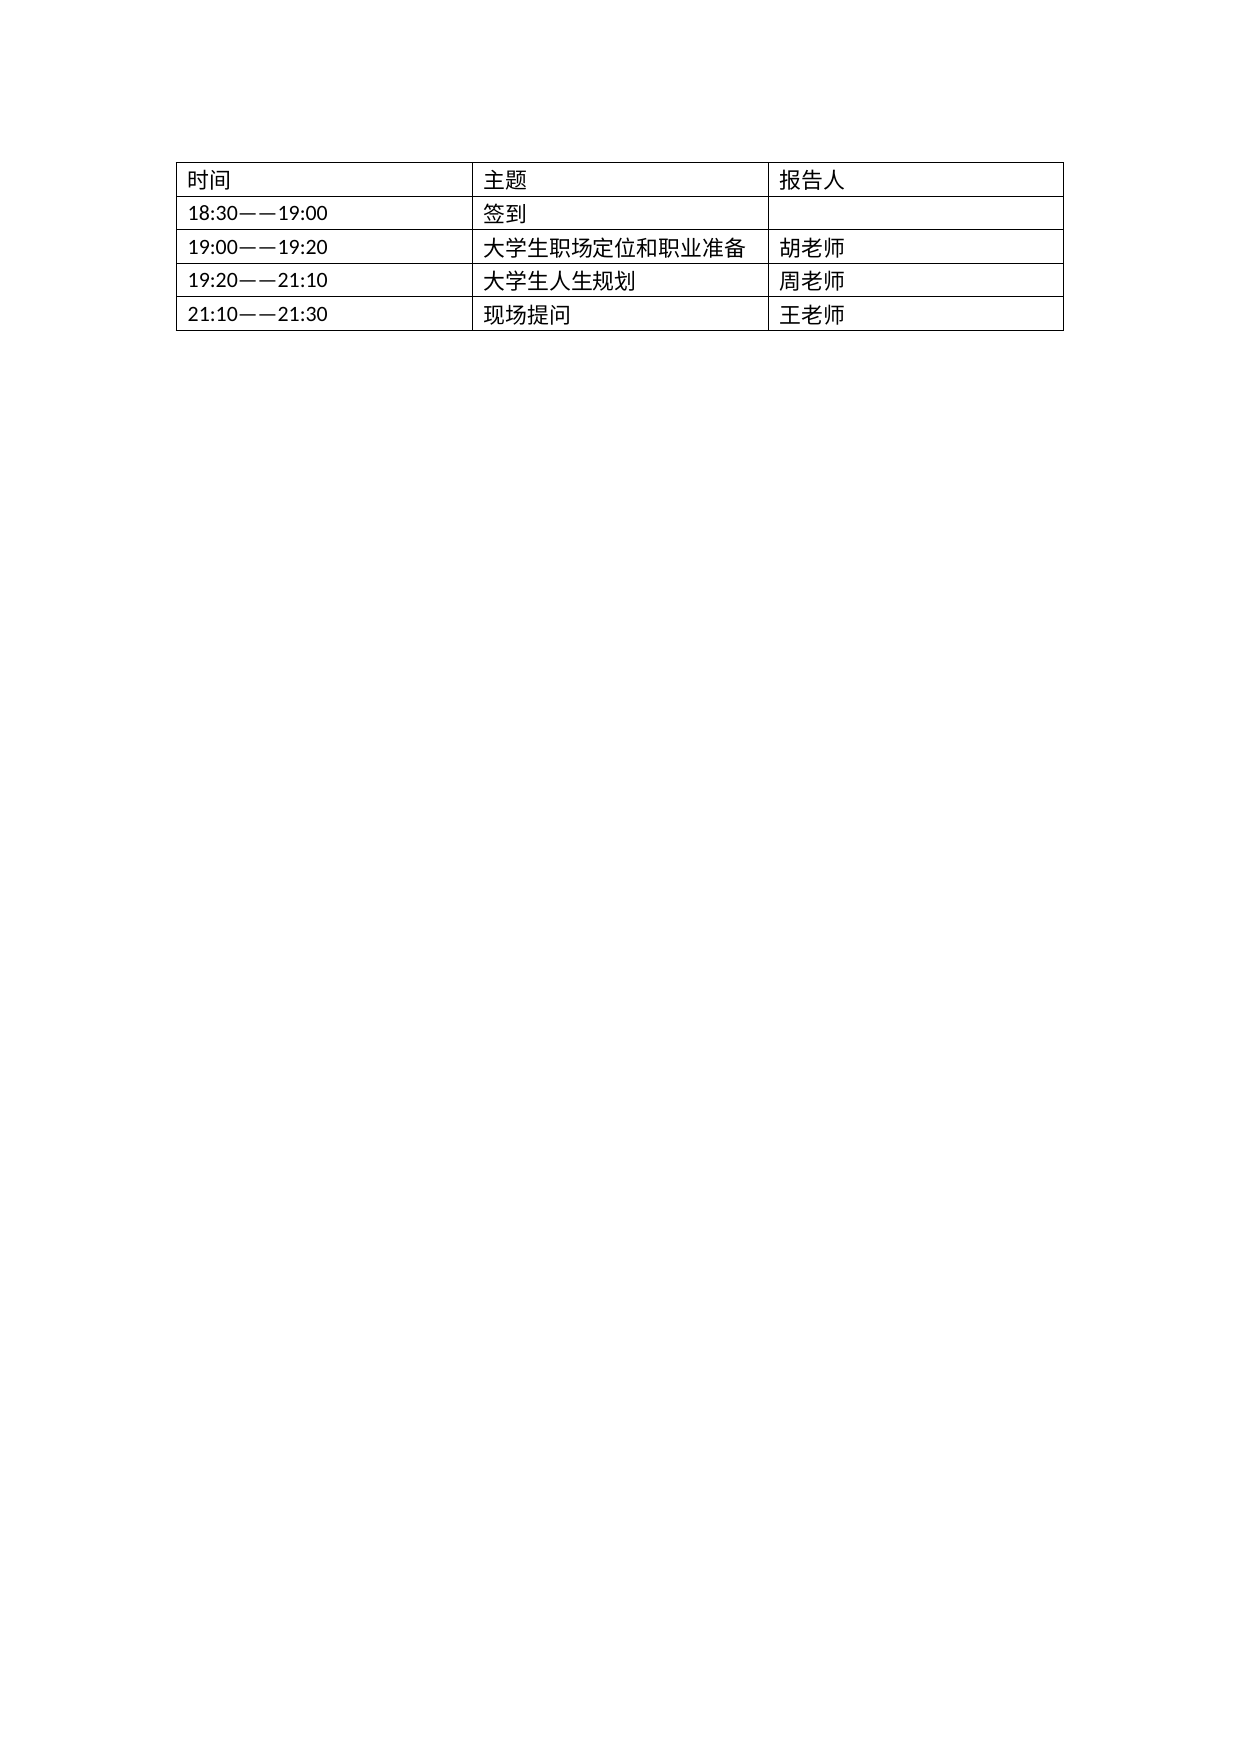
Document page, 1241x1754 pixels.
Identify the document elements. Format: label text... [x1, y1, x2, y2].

table_cell 19:20——21:10 [177, 264, 472, 296]
table_cell 大学生人生规划 [473, 264, 768, 296]
table_cell 王老师 [769, 297, 1063, 330]
table_header 报告人 [769, 163, 1063, 196]
table_header 主题 [473, 163, 768, 196]
table_cell 现场提问 [473, 297, 768, 330]
table_cell [769, 197, 1063, 229]
table_cell 21:10——21:30 [177, 297, 472, 330]
table_cell 签到 [473, 197, 768, 229]
table_cell 周老师 [769, 264, 1063, 296]
table_cell 18:30——19:00 [177, 197, 472, 229]
table_cell 19:00——19:20 [177, 230, 472, 263]
table_cell 大学生职场定位和职业准备 [473, 230, 768, 263]
table_header 时间 [177, 163, 472, 196]
table_cell 胡老师 [769, 230, 1063, 263]
